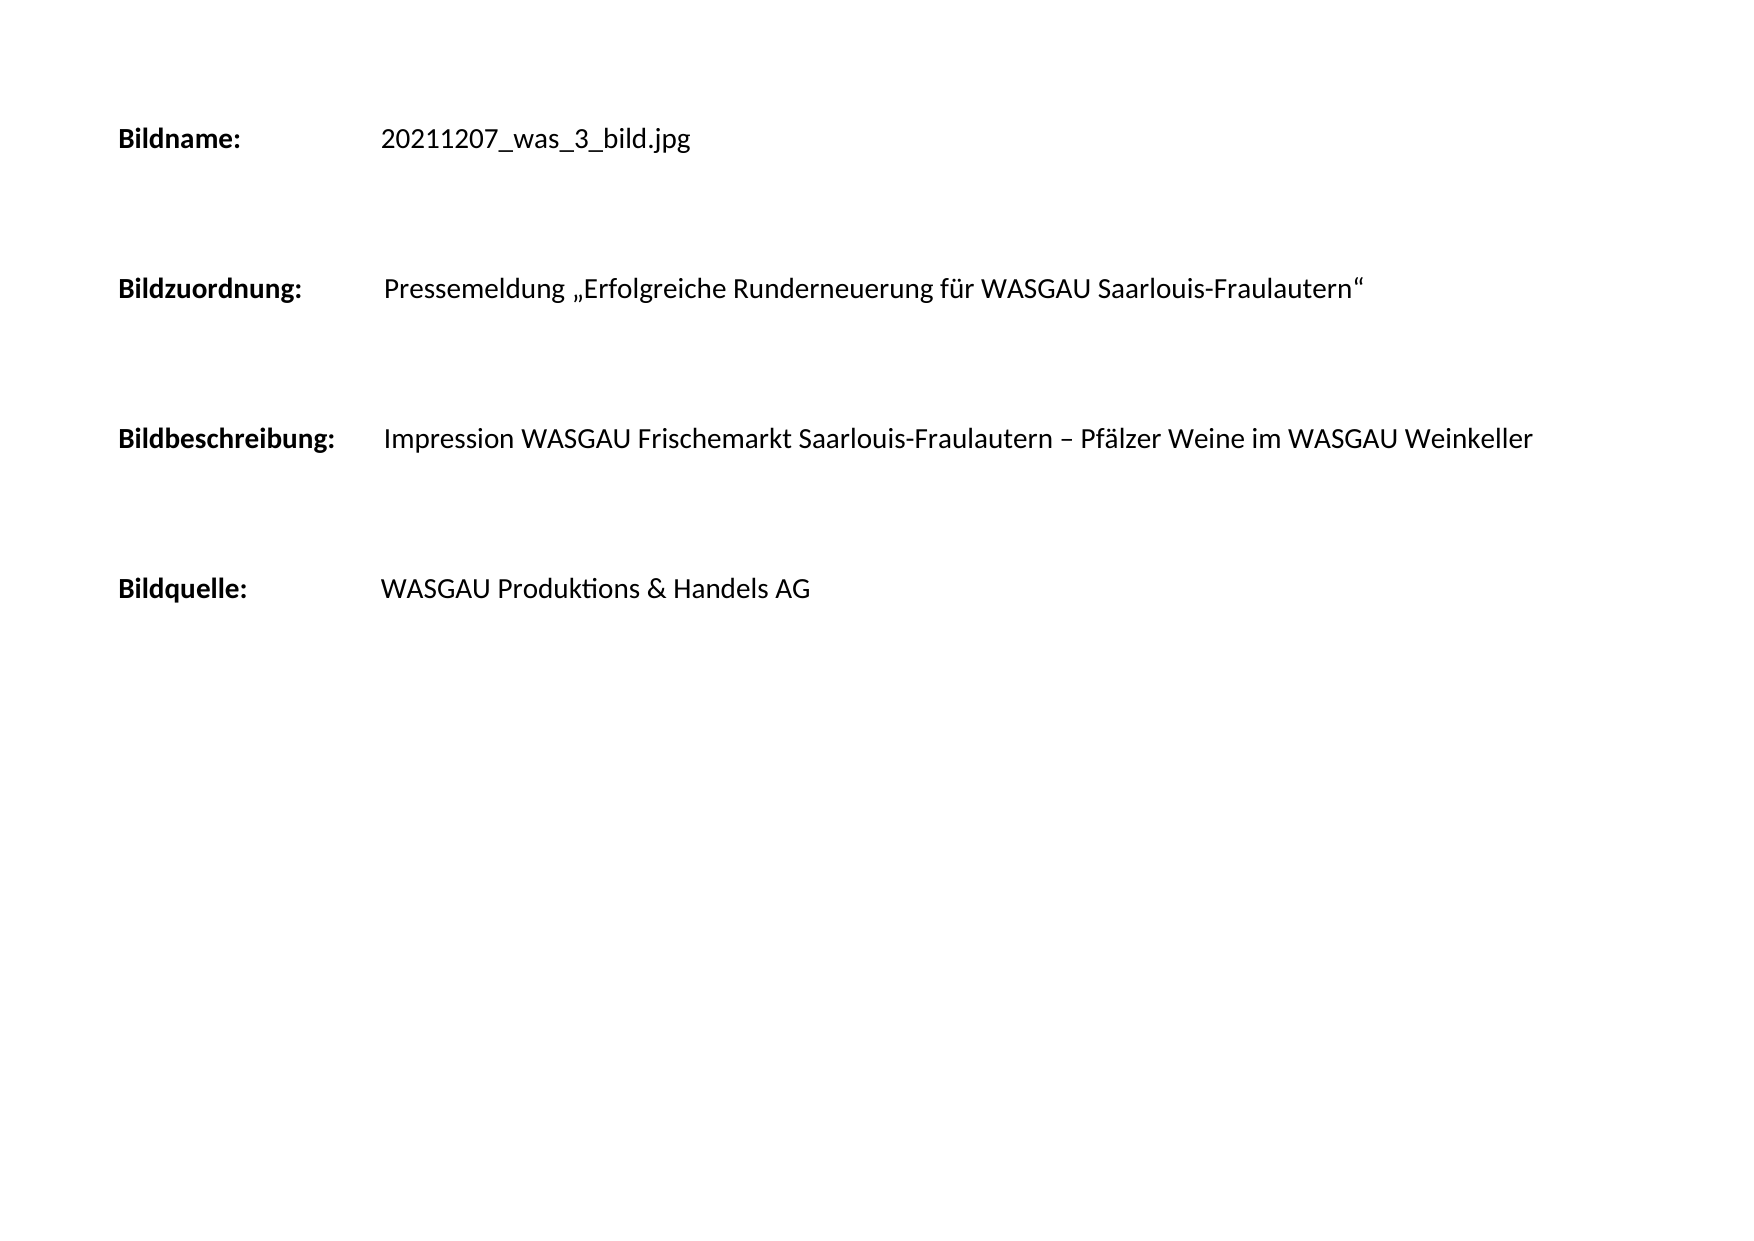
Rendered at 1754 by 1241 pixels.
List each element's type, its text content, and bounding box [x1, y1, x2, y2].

text Bildbeschreibung: Impression WASGAU Frischemarkt Saarlouis-Fraulautern – Pfälzer Weine im WASGAU Weinkeller [118, 418, 1636, 456]
text Bildquelle: WASGAU Produktions & Handels AG [118, 568, 1636, 606]
text Bildname: 20211207_was_3_bild.jpg [118, 118, 1636, 156]
text Bildzuordnung: Pressemeldung „Erfolgreiche Runderneuerung für WASGAU Saarlouis-Fraulautern“ [118, 268, 1636, 306]
